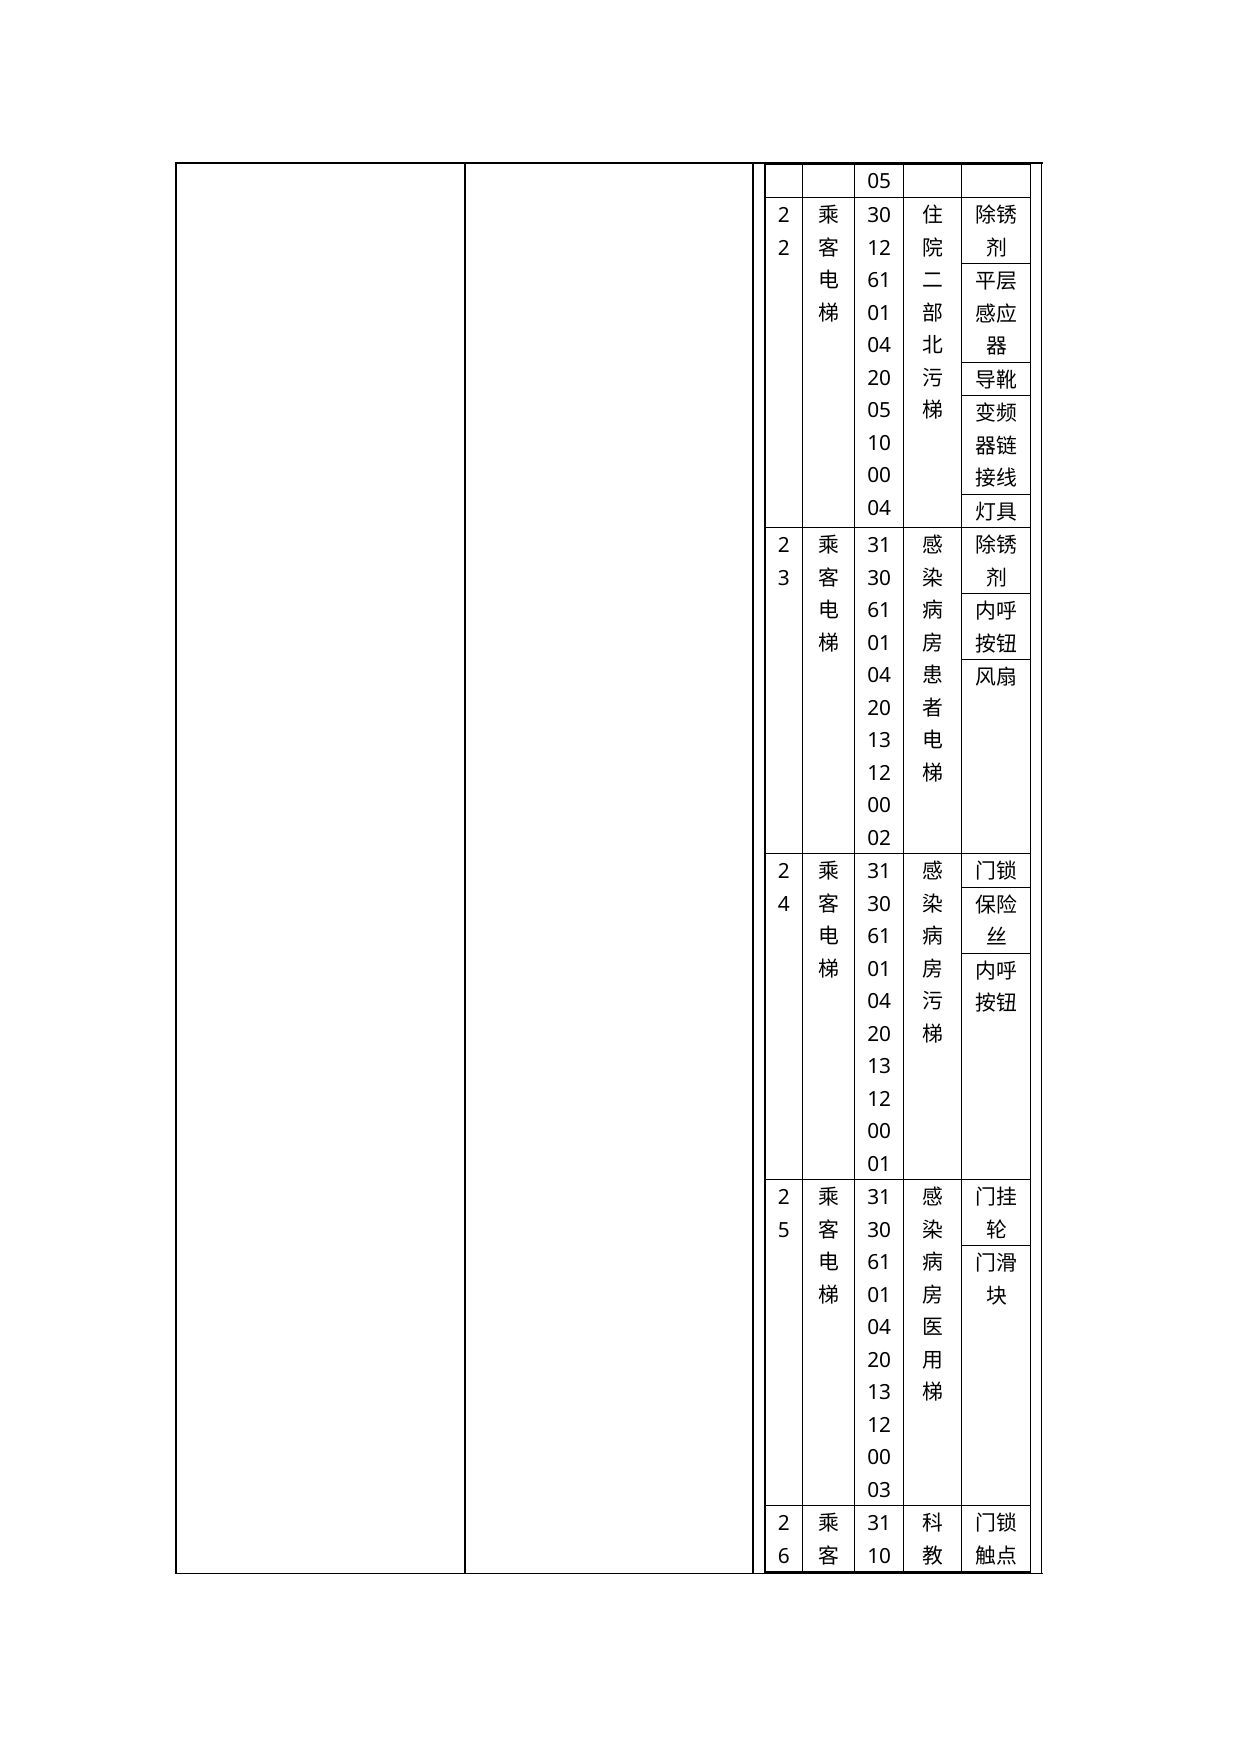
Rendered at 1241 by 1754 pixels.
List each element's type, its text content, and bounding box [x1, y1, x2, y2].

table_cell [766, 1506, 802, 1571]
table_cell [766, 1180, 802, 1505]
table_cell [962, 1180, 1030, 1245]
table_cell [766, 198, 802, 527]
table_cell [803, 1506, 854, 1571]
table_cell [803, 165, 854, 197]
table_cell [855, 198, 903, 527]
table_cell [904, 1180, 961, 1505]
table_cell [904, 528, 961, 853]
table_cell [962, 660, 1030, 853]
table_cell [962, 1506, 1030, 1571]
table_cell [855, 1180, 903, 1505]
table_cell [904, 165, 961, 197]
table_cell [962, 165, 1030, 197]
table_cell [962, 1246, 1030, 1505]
table_cell [466, 164, 752, 1572]
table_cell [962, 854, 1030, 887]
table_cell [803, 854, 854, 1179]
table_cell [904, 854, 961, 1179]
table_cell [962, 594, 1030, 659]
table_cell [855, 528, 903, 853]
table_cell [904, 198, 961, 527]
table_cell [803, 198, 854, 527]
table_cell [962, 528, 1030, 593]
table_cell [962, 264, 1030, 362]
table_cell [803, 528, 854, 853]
table_cell 1 [177, 164, 464, 1572]
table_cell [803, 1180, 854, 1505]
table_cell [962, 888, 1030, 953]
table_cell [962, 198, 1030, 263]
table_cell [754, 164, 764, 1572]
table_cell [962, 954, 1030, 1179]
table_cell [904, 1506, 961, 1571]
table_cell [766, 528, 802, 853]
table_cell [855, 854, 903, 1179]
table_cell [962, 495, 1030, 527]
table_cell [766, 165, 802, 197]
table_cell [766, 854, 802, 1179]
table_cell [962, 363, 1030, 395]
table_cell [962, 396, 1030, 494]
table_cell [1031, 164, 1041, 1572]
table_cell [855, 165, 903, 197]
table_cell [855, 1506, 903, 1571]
